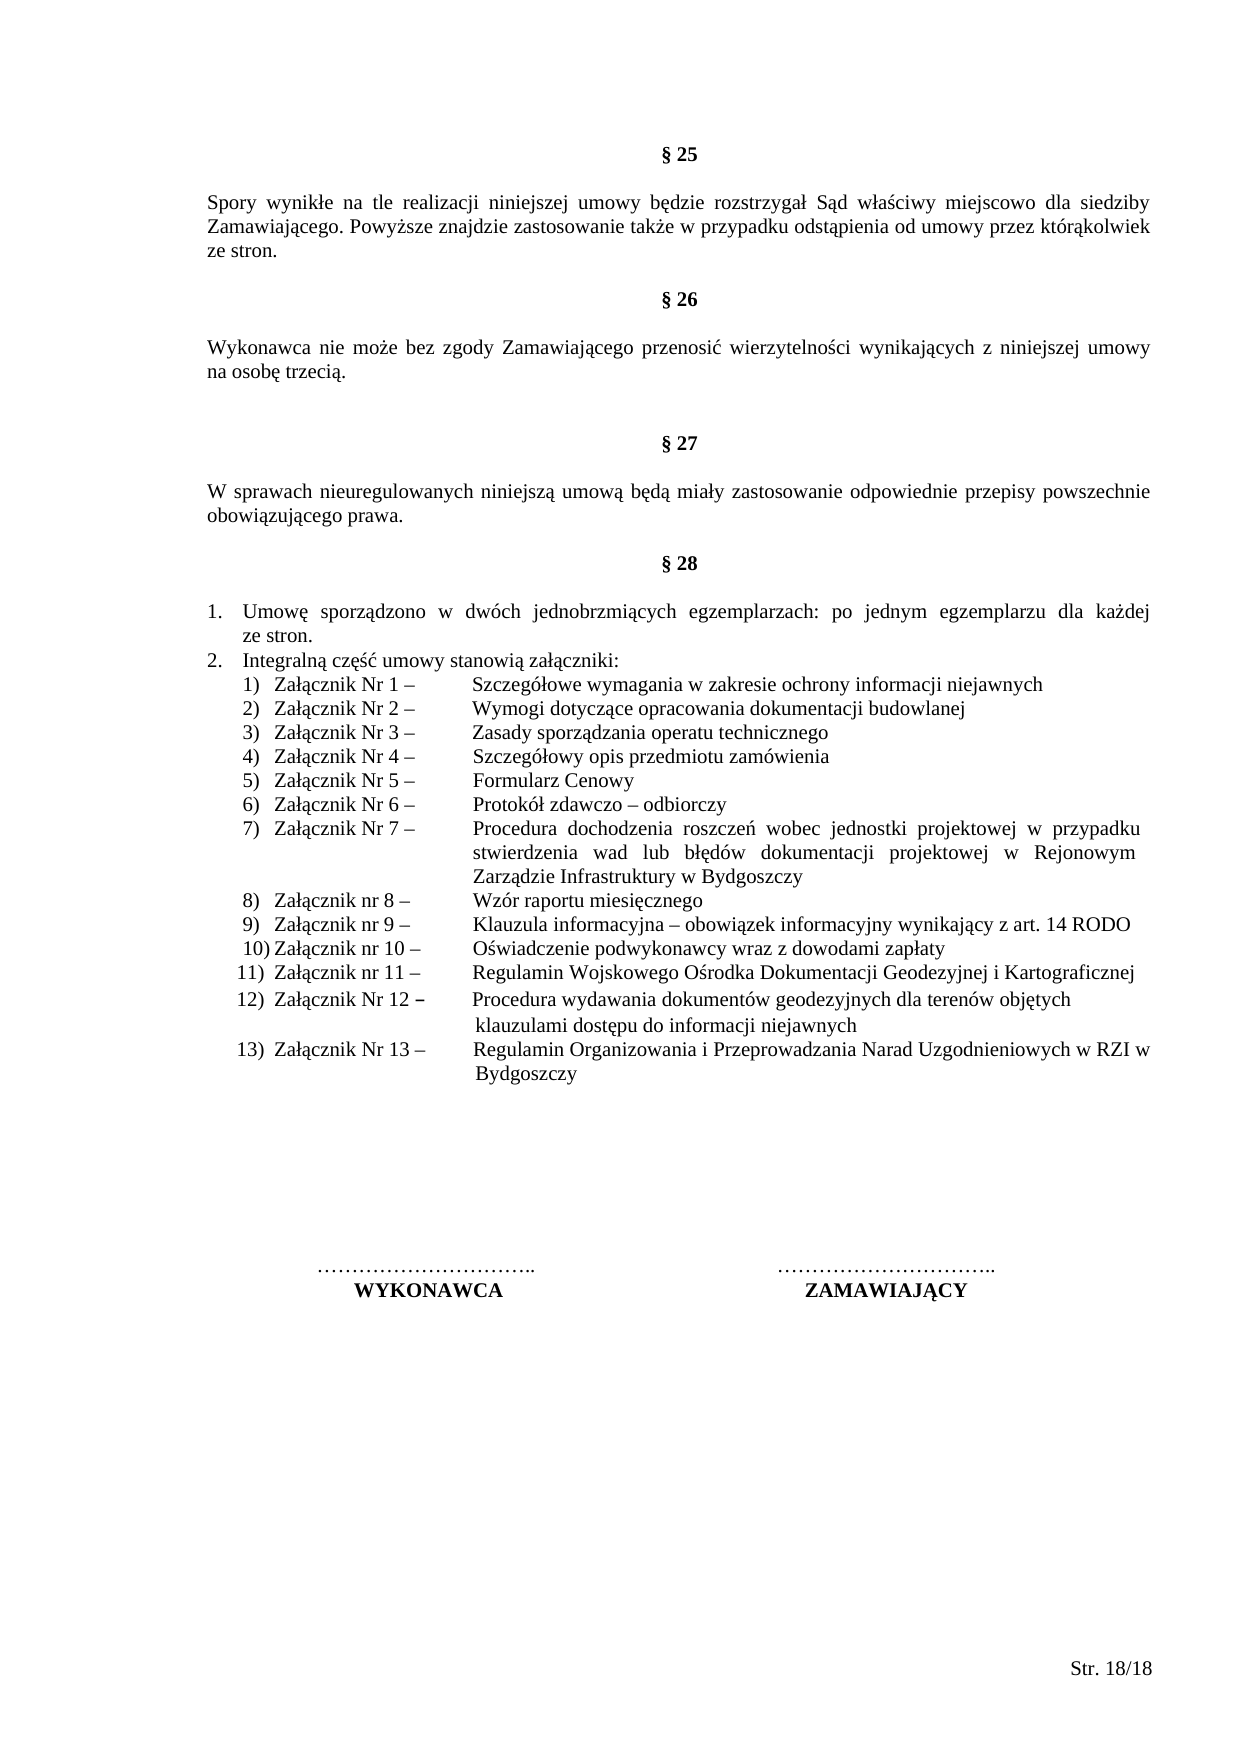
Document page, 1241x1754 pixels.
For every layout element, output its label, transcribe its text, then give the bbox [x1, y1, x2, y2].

list Umowę sporządzono w dwóch jednobrzmiących egzemplarzach: po jednym egzemplarzu dla każdej ze stron. [207, 599, 1152, 647]
text Wykonawca nie może bez zgody Zamawiającego przenosić wierzytelności wynikających z niniejszej umowy na osobę trzecią. [207, 335, 1152, 383]
text § 25 [207, 142, 1152, 166]
list Załącznik nr 11 – Regulamin Wojskowego Ośrodka Dokumentacji Geodezyjnej i Kartograficznej [236, 960, 1152, 984]
list Załącznik nr 10 – Oświadczenie podwykonawcy wraz z dowodami zapłaty [242, 936, 1152, 960]
list Załącznik Nr 13 – Regulamin Organizowania i Przeprowadzania Narad Uzgodnieniowych w RZI w Bydgoszczy [236, 1037, 1152, 1085]
text § 28 [207, 551, 1152, 575]
text ………………………….. ………………………….. [207, 1253, 1152, 1277]
list Załącznik Nr 3 – Zasady sporządzania operatu technicznego [242, 720, 1152, 744]
text W sprawach nieuregulowanych niniejszą umową będą miały zastosowanie odpowiednie przepisy powszechnie obowiązującego prawa. [207, 479, 1152, 527]
list Integralną część umowy stanowią załączniki: [207, 647, 1152, 672]
list Załącznik Nr 4 – Szczegółowy opis przedmiotu zamówienia [242, 744, 1152, 768]
list Załącznik Nr 5 – Formularz Cenowy [242, 768, 1152, 792]
text Spory wynikłe na tle realizacji niniejszej umowy będzie rozstrzygał Sąd właściwy miejscowo dla siedziby Zamawiającego. Powyższe znajdzie zastosowanie także w przypadku odstąpienia od umowy przez którąkolwiek ze stron. [207, 190, 1152, 262]
list Załącznik Nr 12 – Procedura wydawania dokumentów geodezyjnych dla terenów objętych [236, 984, 1152, 1013]
list Załącznik Nr 6 – Protokół zdawczo – odbiorczy [242, 792, 1152, 816]
list Załącznik Nr 2 – Wymogi dotyczące opracowania dokumentacji budowlanej [242, 696, 1152, 720]
text WYKONAWCA ZAMAWIAJĄCY [207, 1277, 1152, 1302]
text § 27 [207, 431, 1152, 455]
text § 26 [207, 287, 1152, 311]
list Załącznik Nr 1 – Szczegółowe wymagania w zakresie ochrony informacji niejawnych [242, 672, 1152, 696]
list Załącznik Nr 7 – Procedura dochodzenia roszczeń wobec jednostki projektowej w przypadku stwierdzenia wad lub błędów dokumentacji projektowej w Rejonowym Zarządzie Infrastruktury w Bydgoszczy [242, 816, 1152, 888]
list Załącznik nr 9 – Klauzula informacyjna – obowiązek informacyjny wynikający z art. 14 RODO [242, 912, 1152, 936]
list klauzulami dostępu do informacji niejawnych [428, 1013, 1152, 1037]
list Załącznik nr 8 – Wzór raportu miesięcznego [242, 888, 1152, 912]
